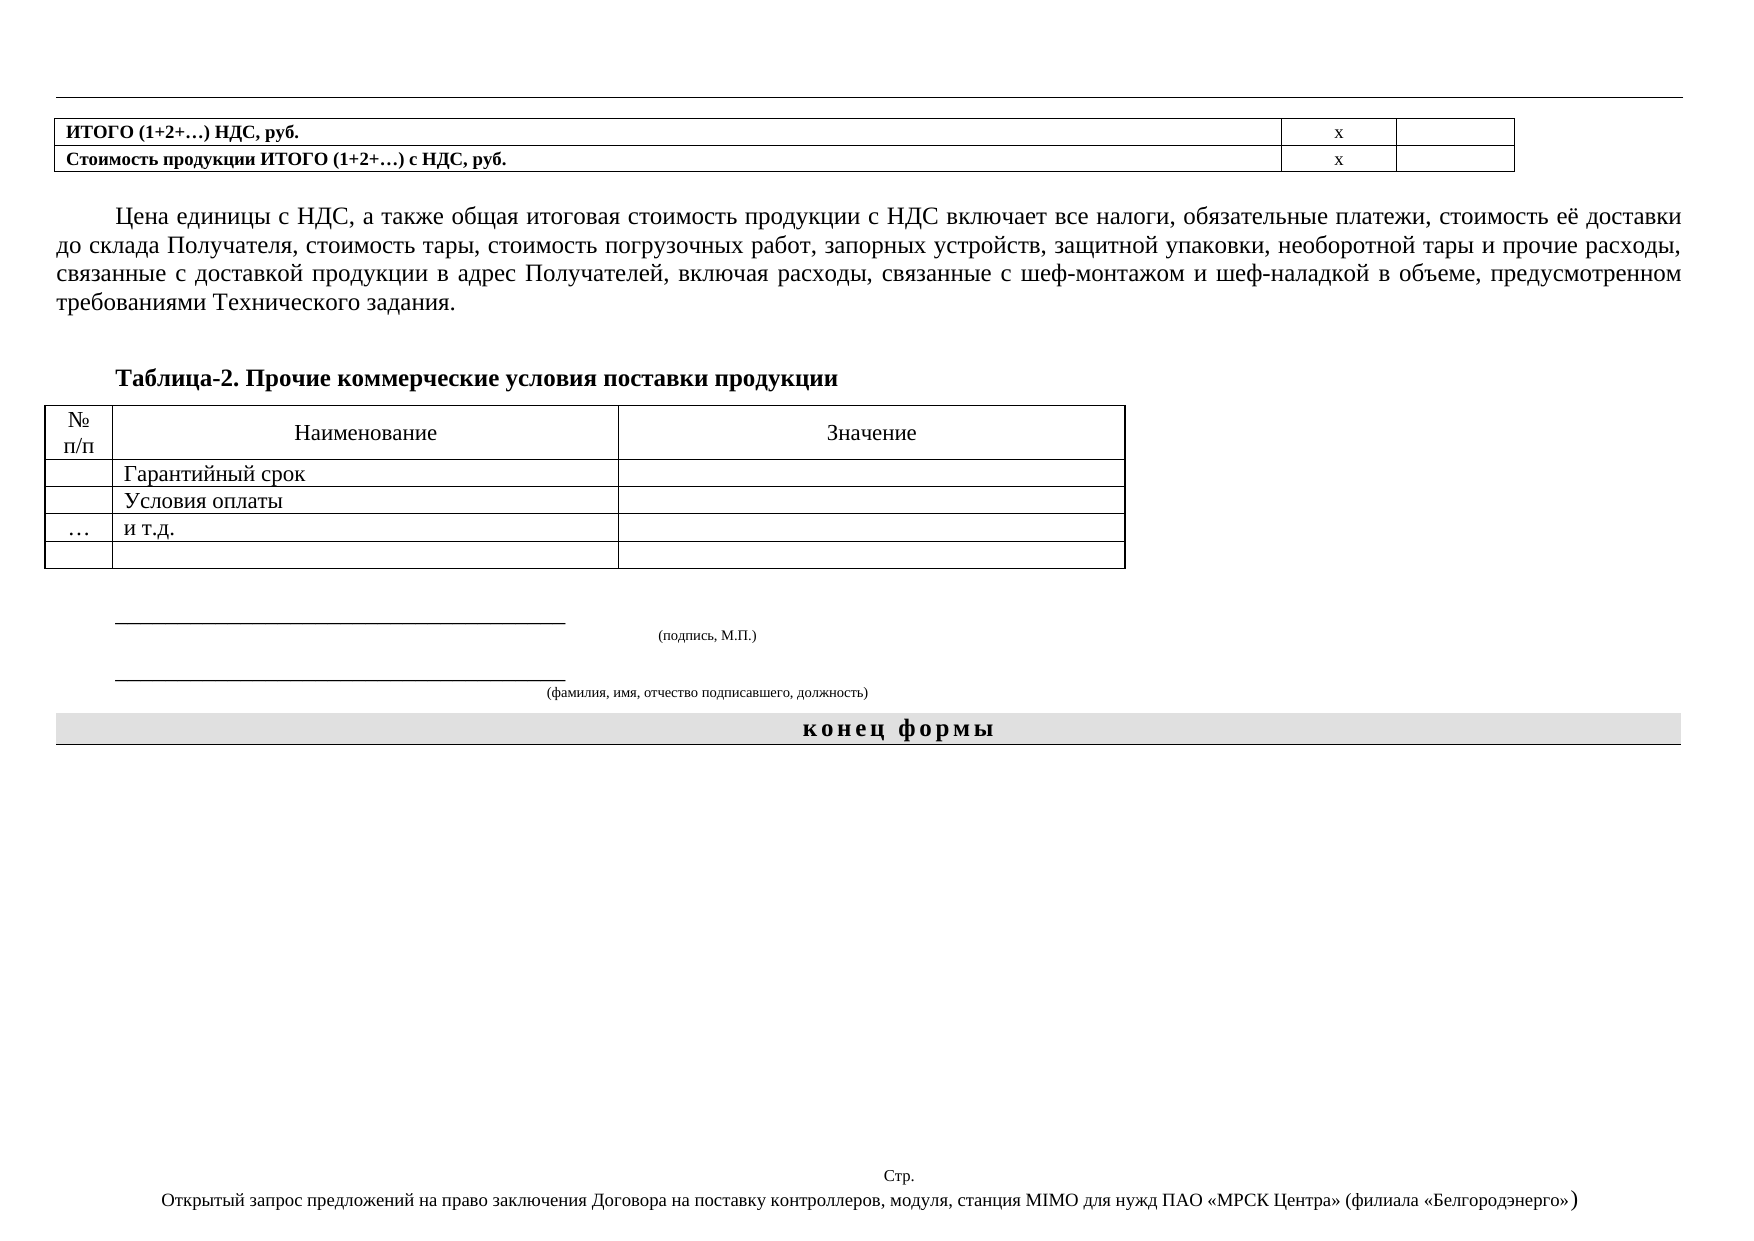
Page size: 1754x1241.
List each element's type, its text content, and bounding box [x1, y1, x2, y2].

table_cell [113, 542, 618, 568]
table_cell х [1282, 119, 1396, 145]
table_cell и т.д. [113, 514, 618, 541]
table_cell х [1282, 146, 1396, 171]
table_cell [1397, 146, 1514, 171]
table_cell [46, 460, 112, 486]
text Цена единицы с НДС, а также общая итоговая стоимость продукции с НДС включает все налоги, обязательные платежи, стоимость её доставки до склада Получателя, стоимость тары, стоимость погрузочных работ, запорных устройств, защитной упаковки, необоротной тары и прочие расходы, связанные с доставкой продукции в адрес Получателей, включая расходы, связанные с шеф-монтажом и шеф-наладкой в объеме, предусмотренном требованиями Технического задания. [56, 201, 1683, 316]
table_cell Стоимость продукции ИТОГО (1+2+…) с НДС, руб. [55, 146, 1281, 171]
table_header № п/п [46, 406, 112, 458]
table_cell Гарантийный срок [113, 460, 618, 486]
table_header Наименование [113, 406, 618, 458]
table_cell … [46, 514, 112, 541]
table_cell [1397, 119, 1514, 145]
table_header Значение [619, 406, 1124, 458]
text (подпись, М.П.) [56, 627, 1299, 655]
table_cell ИТОГО (1+2+…) НДС, руб. [55, 119, 1281, 145]
table_cell [619, 514, 1124, 541]
table_cell [46, 542, 112, 568]
text ____________________________________ [56, 655, 1683, 684]
table_cell [619, 542, 1124, 568]
text (фамилия, имя, отчество подписавшего, должность) [56, 684, 1299, 713]
table_cell [619, 487, 1124, 513]
text конец формы [56, 713, 1681, 744]
text ____________________________________ [56, 598, 1683, 627]
table_cell [619, 460, 1124, 486]
table_cell [46, 487, 112, 513]
table_cell Условия оплаты [113, 487, 618, 513]
text Таблица-2. Прочие коммерческие условия поставки продукции [56, 363, 1683, 392]
